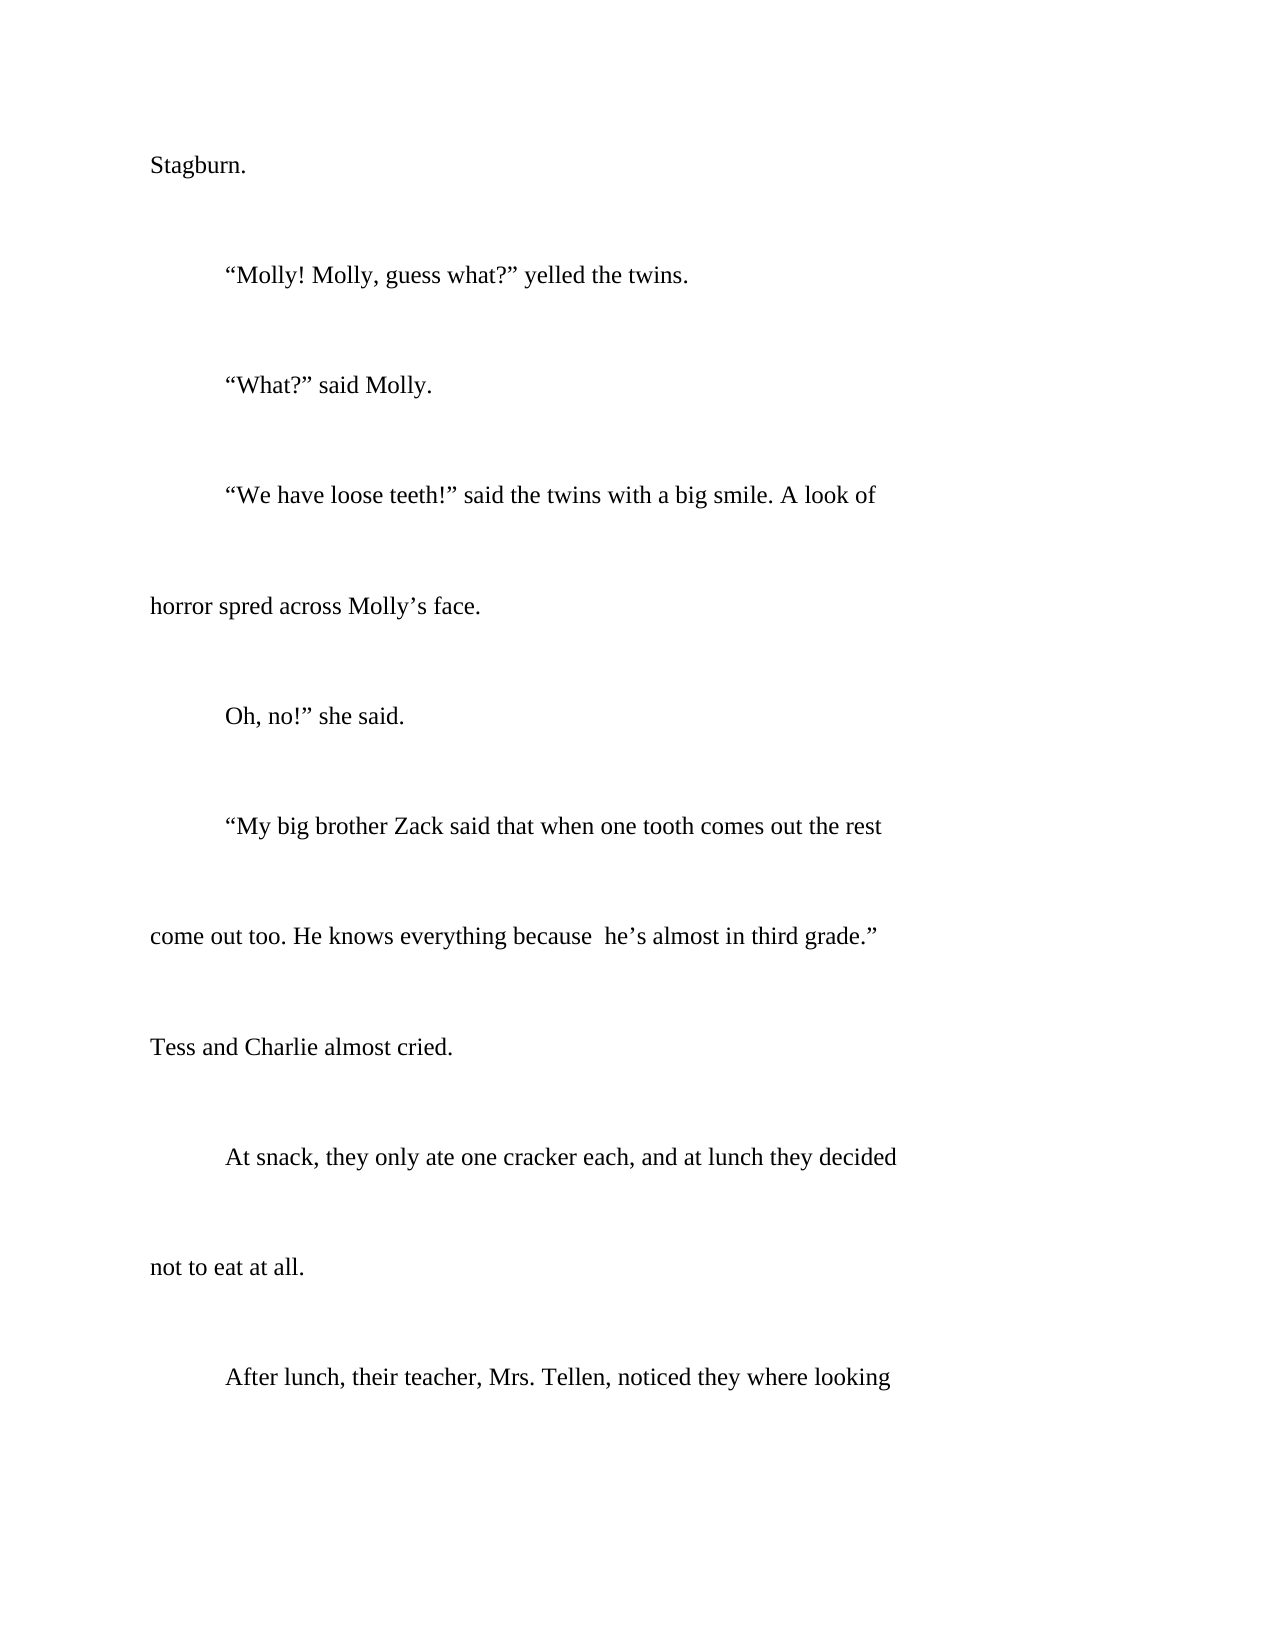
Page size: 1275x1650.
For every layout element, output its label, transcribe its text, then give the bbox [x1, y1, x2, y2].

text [150, 1362, 909, 1417]
text “Molly! Molly, guess what?” yelled the twins. [150, 260, 909, 315]
text “What?” said Molly. [150, 370, 909, 426]
text “We have loose teeth!” said the twins with a big smile. A look of horror spred across Molly’s face. [150, 481, 909, 646]
text “My big brother Zack said that when one tooth comes out the rest come out too. He knows everything because he’s almost in third grade.” Tess and Charlie almost cried. [150, 811, 909, 1087]
text At snack, they only ate one cracker each, and at lunch they decided not to eat at all. [150, 1142, 909, 1307]
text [150, 150, 909, 205]
text Oh, no!” she said. [150, 701, 909, 756]
